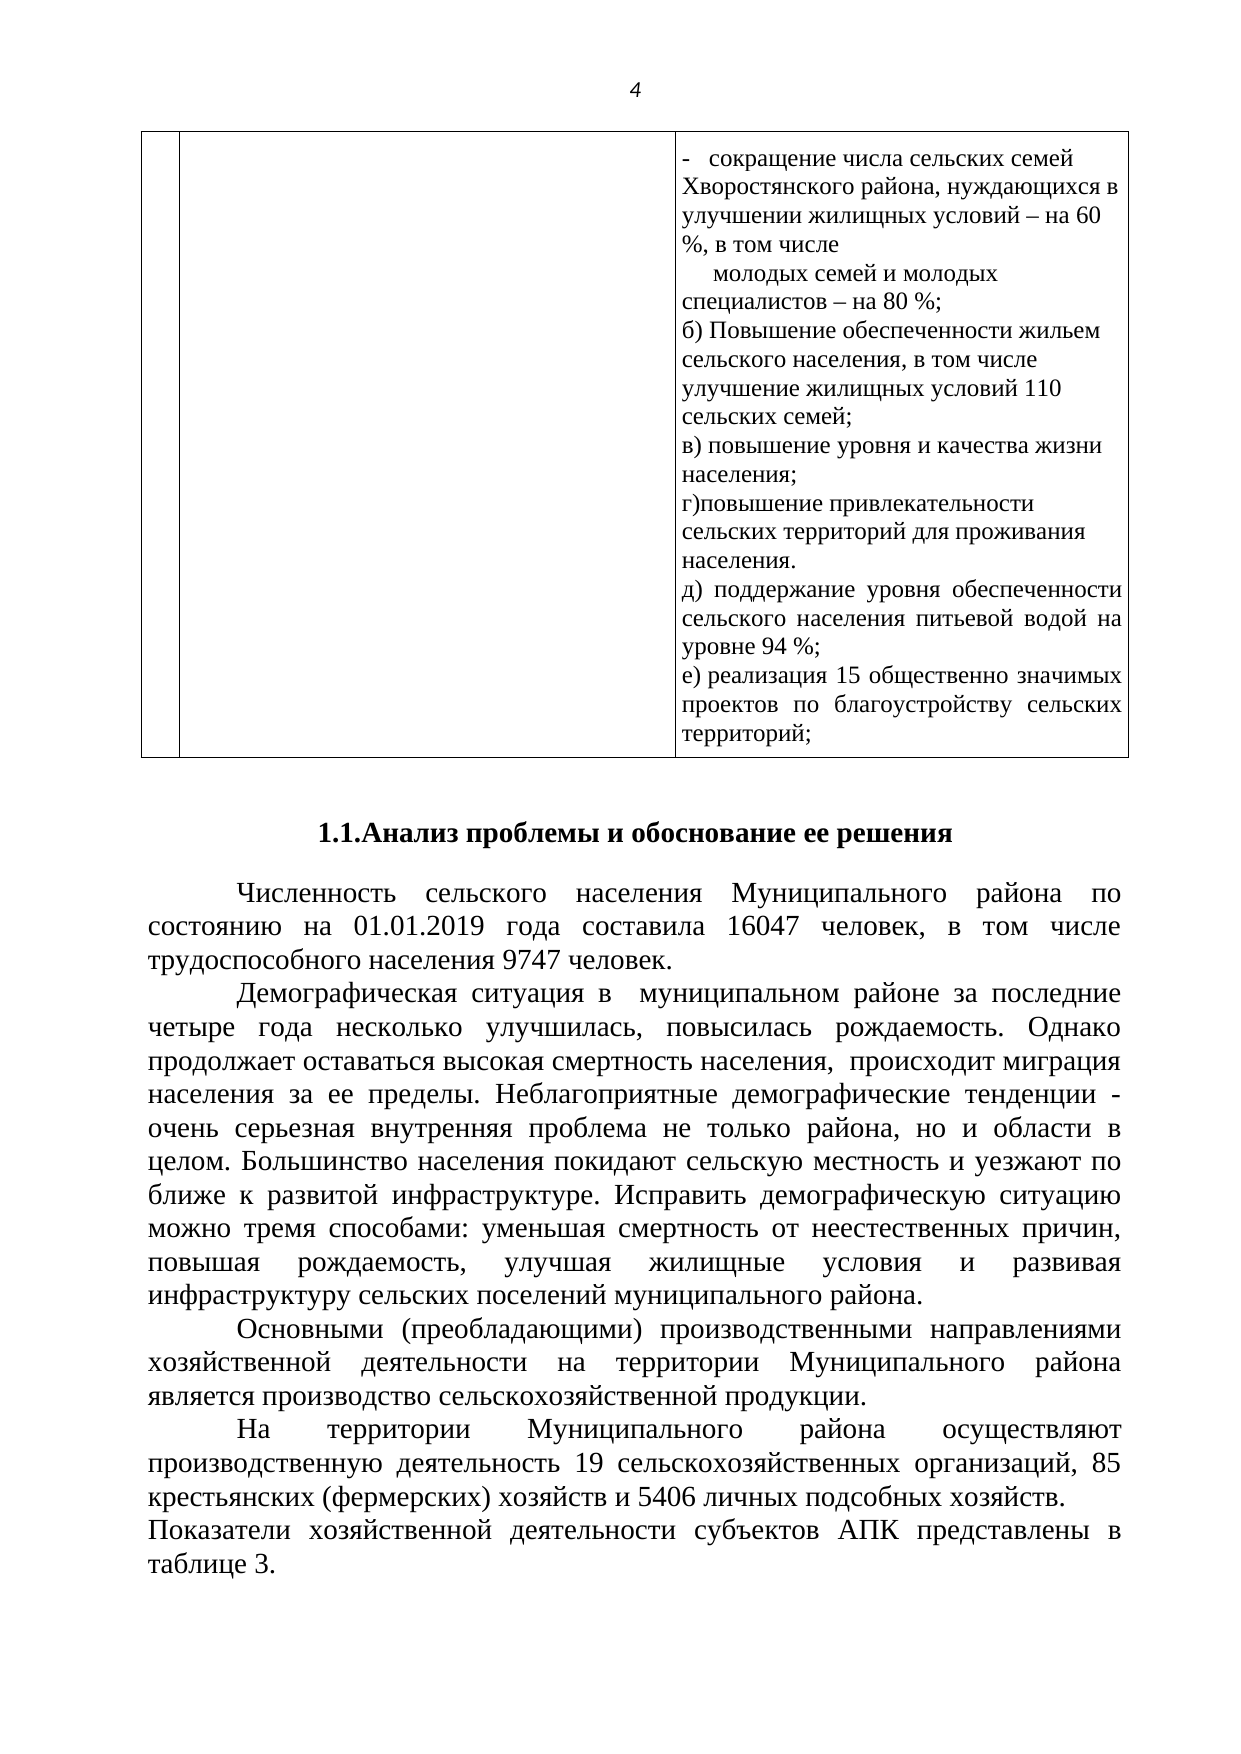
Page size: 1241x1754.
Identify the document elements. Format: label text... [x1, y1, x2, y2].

text На территории Муниципального района осуществляют производственную деятельность 19 сельскохозяйственных организаций, 85 крестьянских (фермерских) хозяйств и 5406 личных подсобных хозяйств. [148, 1412, 1122, 1512]
text Показатели хозяйственной деятельности субъектов АПК представлены в таблице 3. [148, 1512, 1122, 1579]
text 1.1.Анализ проблемы и обоснование ее решения [148, 816, 1122, 849]
text Основными (преобладающими) производственными направлениями хозяйственной деятельности на территории Муниципального района является производство сельскохозяйственной продукции. [148, 1311, 1122, 1412]
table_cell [180, 132, 675, 757]
table_cell 10 [142, 132, 179, 757]
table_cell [676, 132, 1128, 757]
text Демографическая ситуация в муниципальном районе за последние четыре года несколько улучшилась, повысилась рождаемость. Однако продолжает оставаться высокая смертность населения, происходит миграция населения за ее пределы. Неблагоприятные демографические тенденции - очень серьезная внутренняя проблема не только района, но и области в целом. Большинство населения покидают сельскую местность и уезжают по ближе к развитой инфраструктуре. Исправить демографическую ситуацию можно тремя способами: уменьшая смертность от неестественных причин, повышая рождаемость, улучшая жилищные условия и развивая инфраструктуру сельских поселений муниципального района. [148, 976, 1122, 1311]
text Численность сельского населения Муниципального района по состоянию на 01.01.2019 года составила 16047 человек, в том числе трудоспособного населения 9747 человек. [148, 875, 1122, 976]
